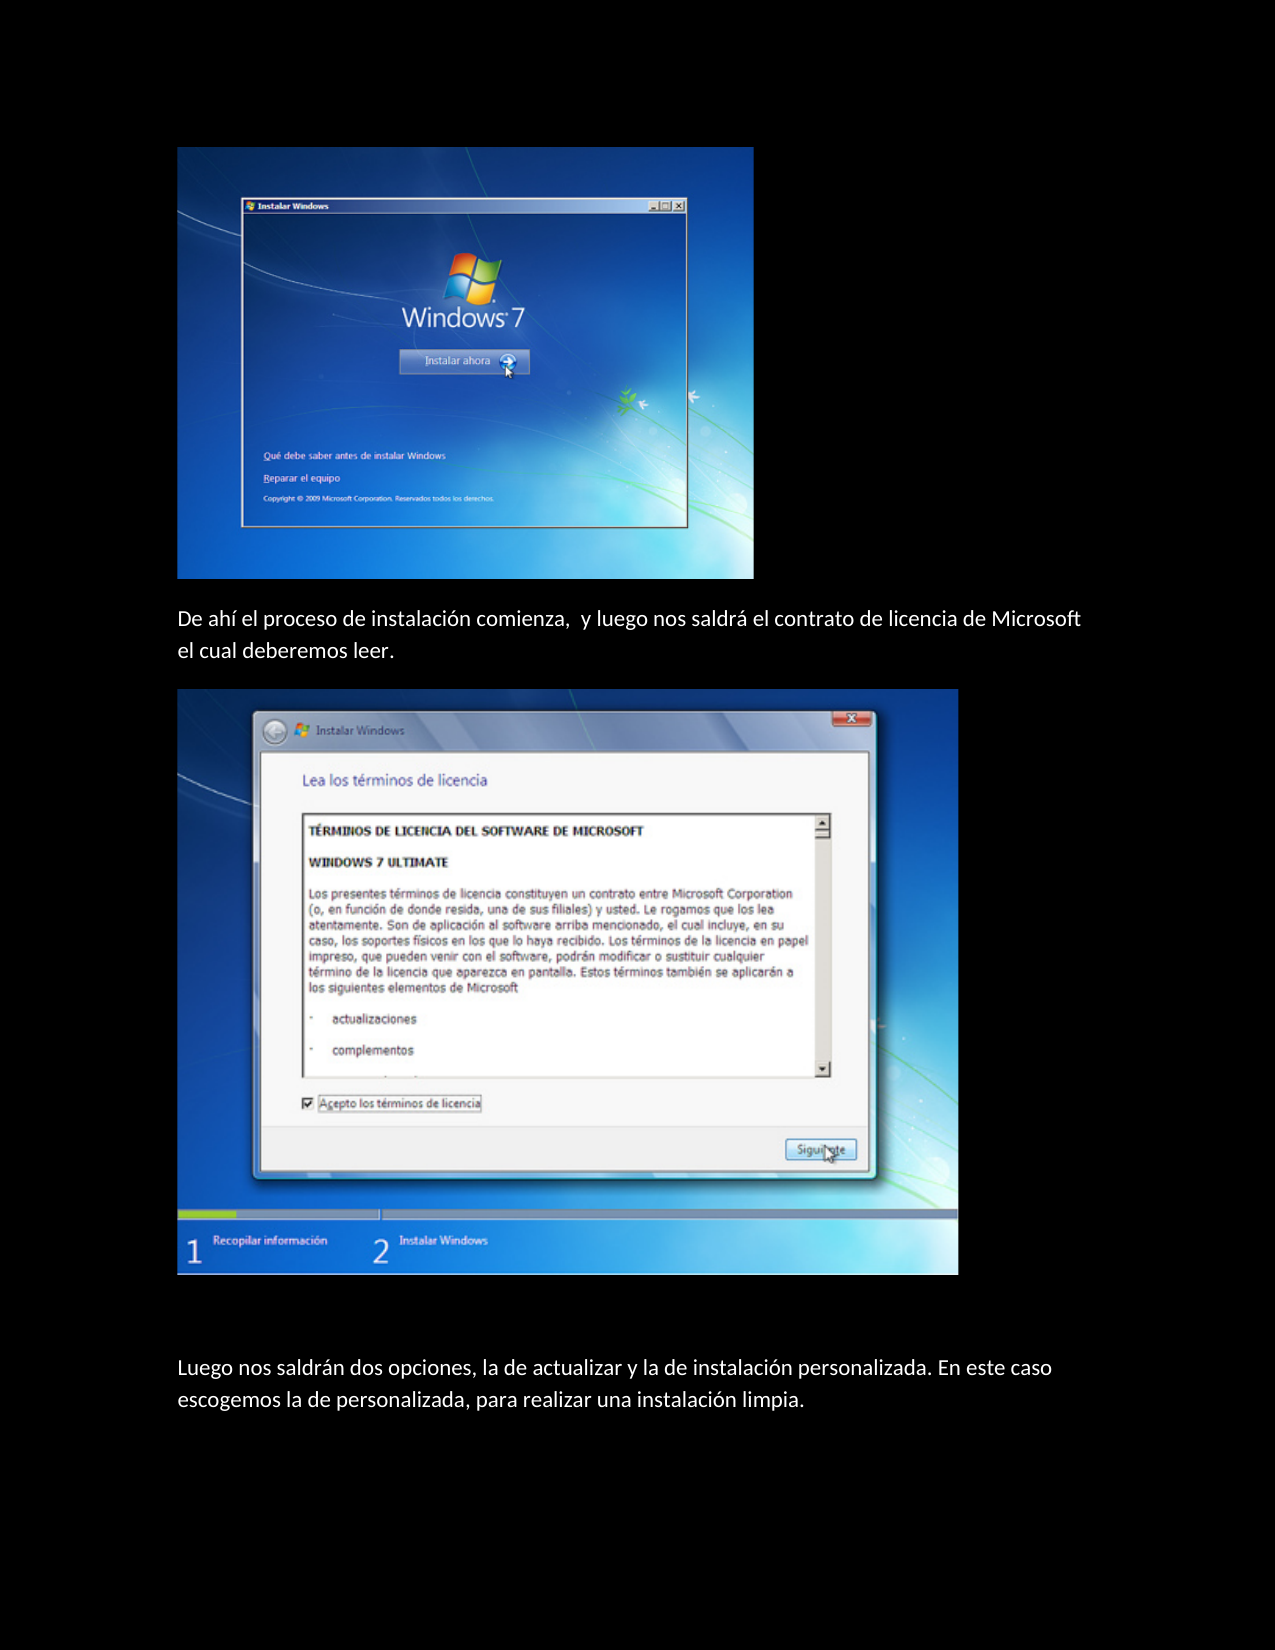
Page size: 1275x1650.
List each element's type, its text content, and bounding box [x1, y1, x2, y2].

picture [177, 147, 754, 579]
text De ahí el proceso de instalación comienza, y luego nos saldrá el contrato de licencia de Microsoft el cual deberemos leer. [177, 604, 1098, 664]
picture [177, 689, 959, 1275]
text Luego nos saldrán dos opciones, la de actualizar y la de instalación personalizada. En este caso escogemos la de personalizada, para realizar una instalación limpia. [177, 1353, 1098, 1413]
